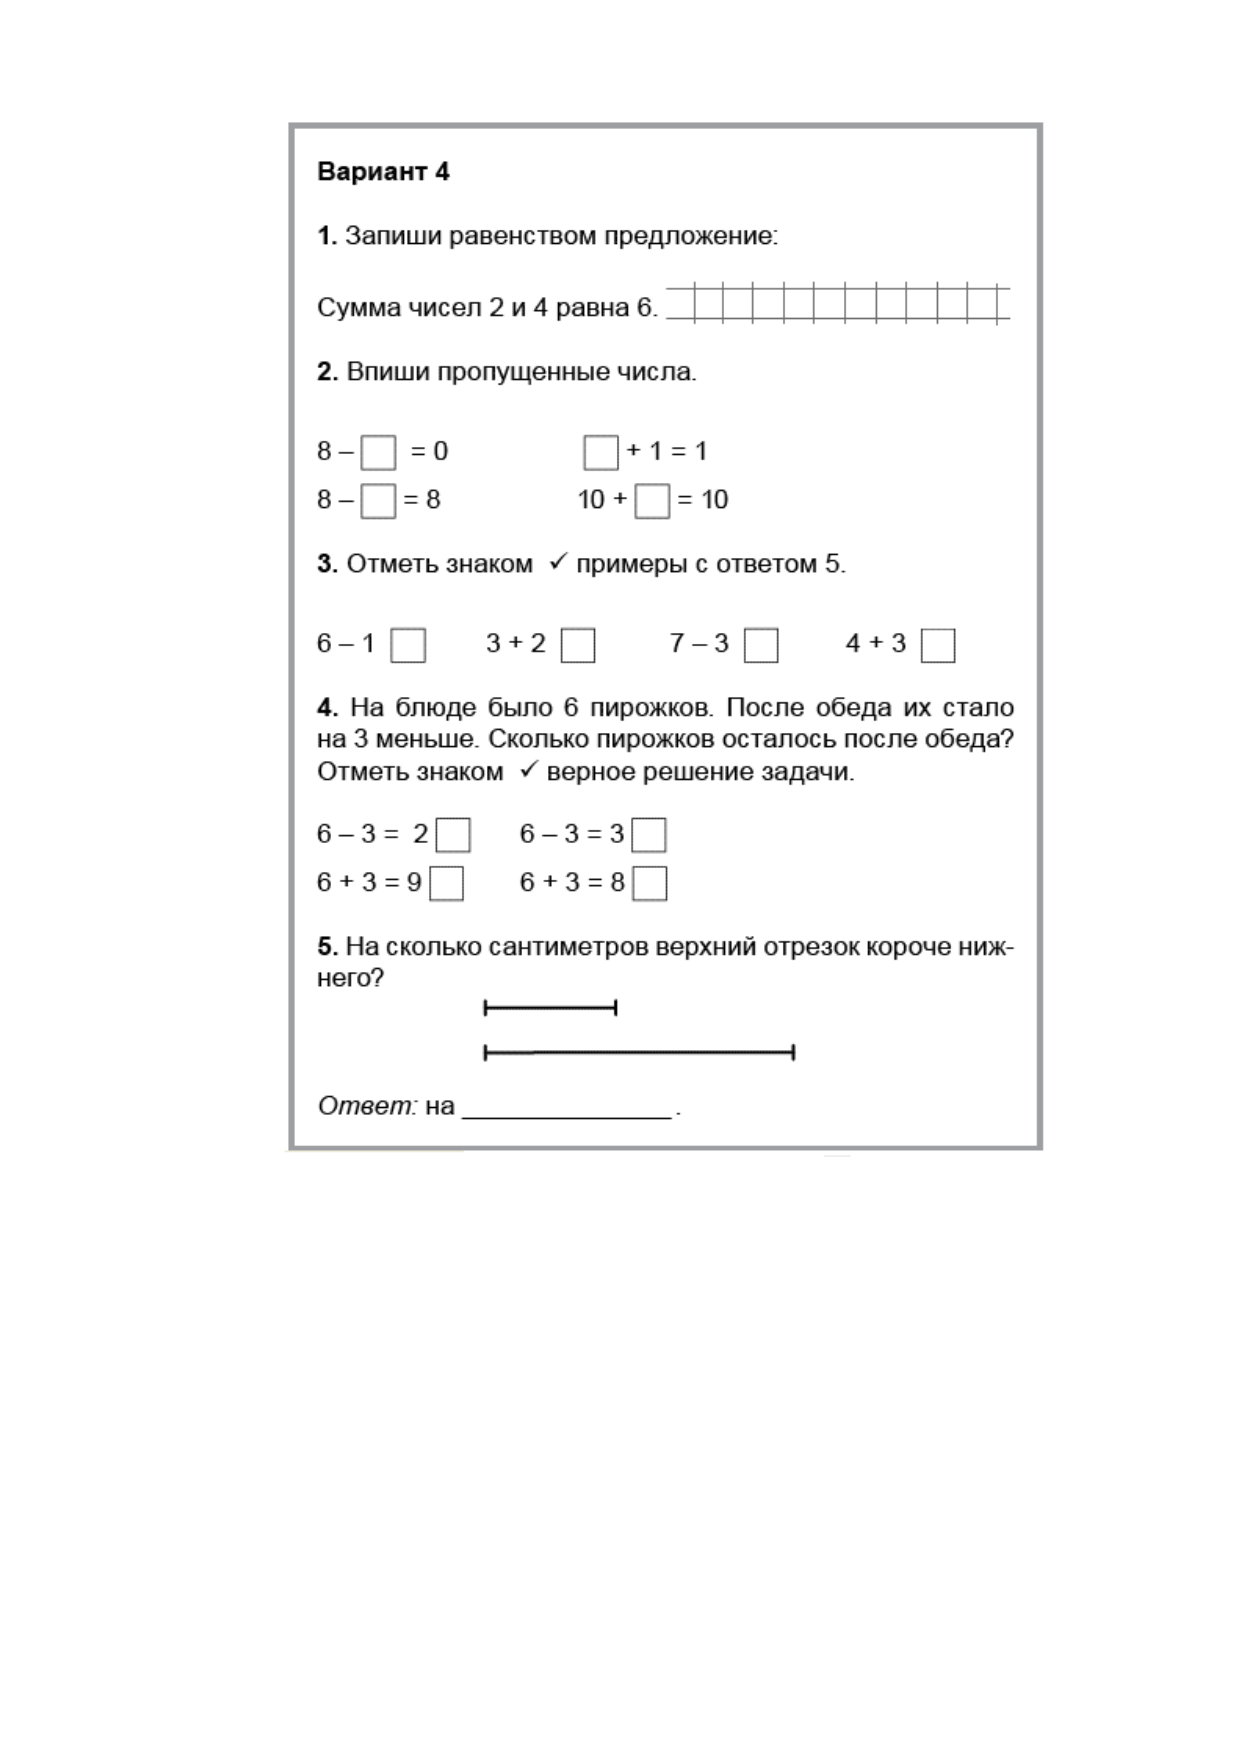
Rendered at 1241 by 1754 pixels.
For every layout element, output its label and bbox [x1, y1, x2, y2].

picture [284, 118, 1045, 1157]
